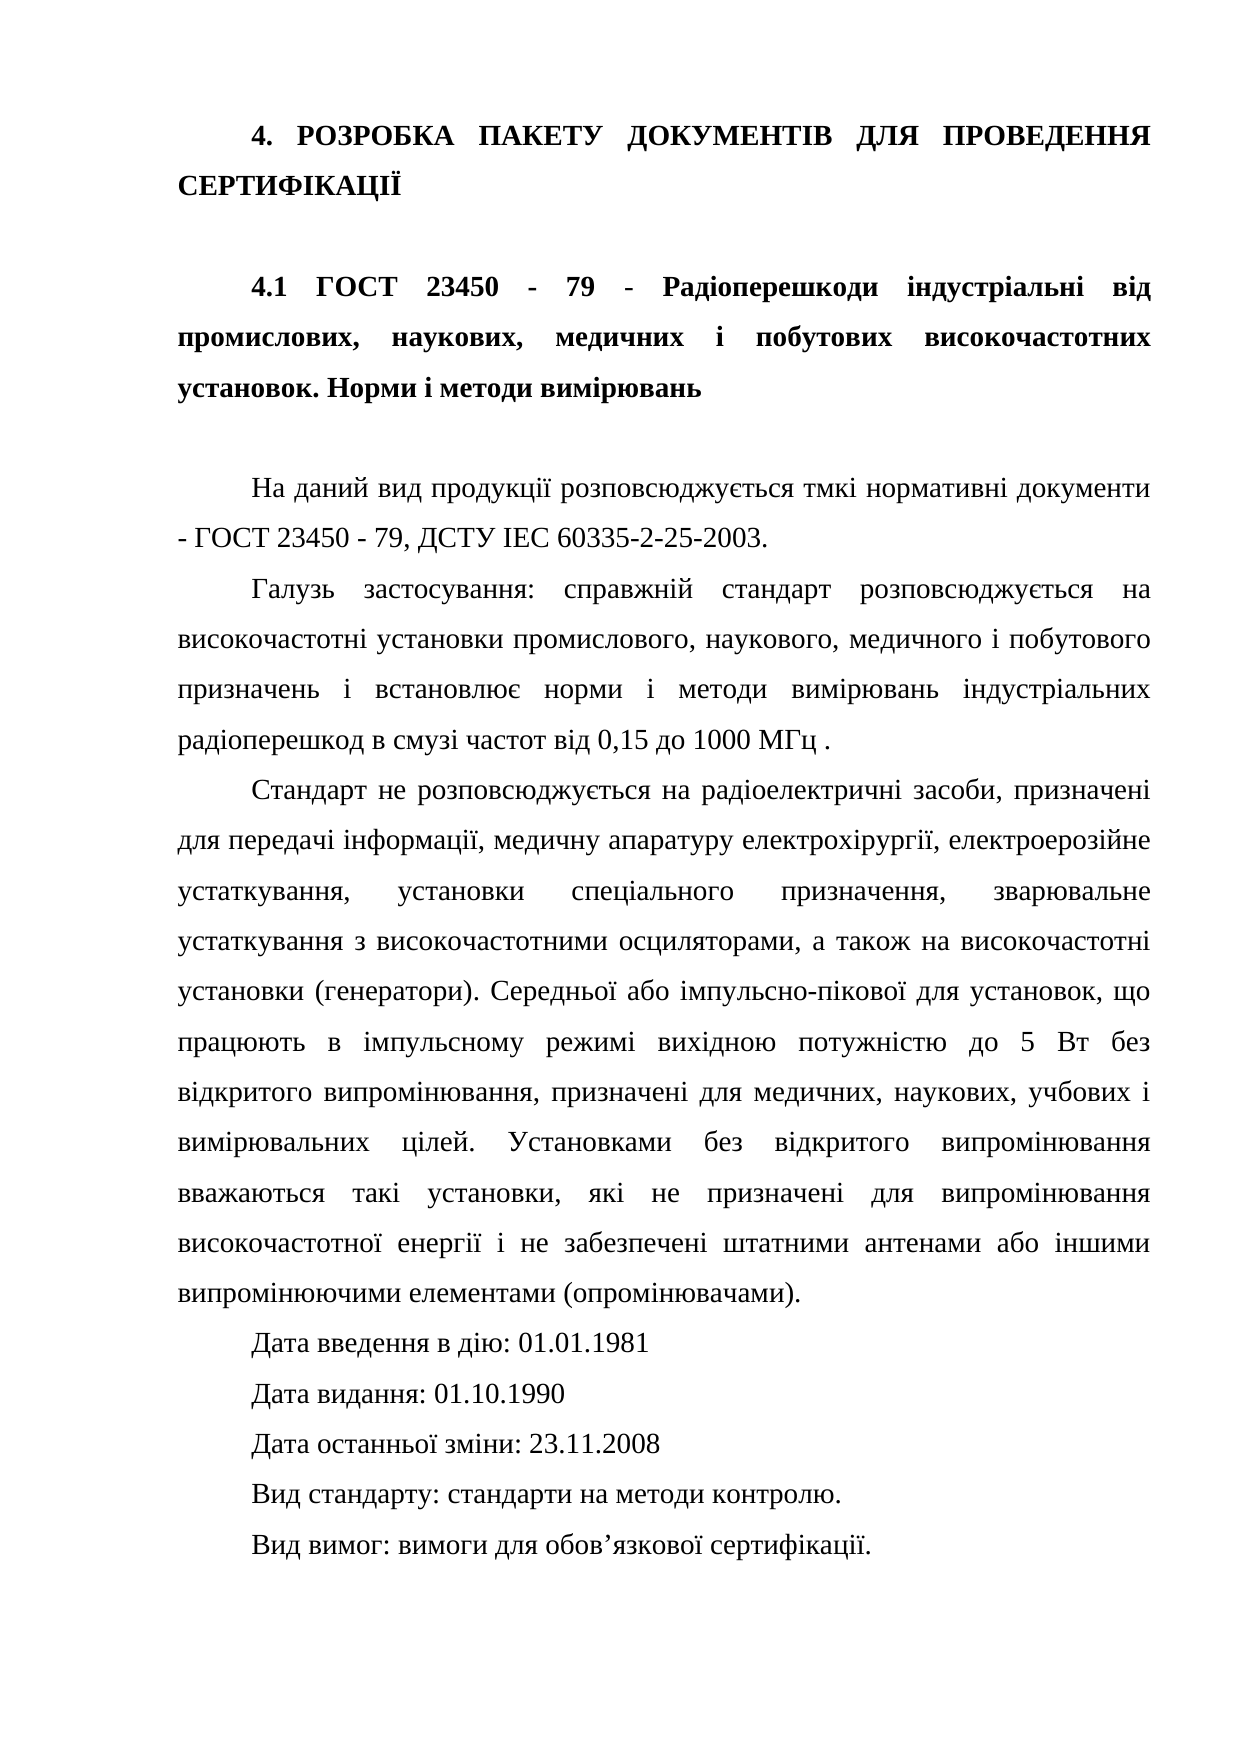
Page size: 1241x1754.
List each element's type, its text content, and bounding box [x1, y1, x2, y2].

text Вид вимог: вимоги для обов’язкової сертифікації. [177, 1527, 1152, 1560]
text 4. РОЗРОБКА ПАКЕТУ ДОКУМЕНТІВ ДЛЯ ПРОВЕДЕННЯ СЕРТИФІКАЦІЇ [177, 118, 1152, 202]
text Вид стандарту: стандарти на методи контролю. [177, 1477, 1152, 1510]
text Дата введення в дію: 01.01.1981 [177, 1326, 1152, 1359]
text На даний вид продукції розповсюджується тмкі нормативні документи - ГОСТ 23450 - 79, ДСТУ IEC 60335-2-25-2003. [177, 470, 1152, 554]
text Дата видання: 01.10.1990 [177, 1376, 1152, 1409]
text Дата останньої зміни: 23.11.2008 [177, 1426, 1152, 1460]
text 4.1 ГОСТ 23450 - 79 - Радіоперешкоди індустріальні від промислових, наукових, медичних і побутових високочастотних установок. Норми і методи вимірювань [177, 269, 1152, 403]
text Галузь застосування: справжній стандарт розповсюджується на високочастотні установки промислового, наукового, медичного і побутового призначень і встановлює норми і методи вимірювань індустріальних радіоперешкод в смузі частот від 0,15 до 1000 МГц . [177, 571, 1152, 755]
text Стандарт не розповсюджується на радіоелектричні засоби, призначені для передачі інформації, медичну апаратуру електрохірургії, електроерозійне устаткування, установки спеціального призначення, зварювальне устаткування з високочастотними осциляторами, а також на високочастотні установки (генератори). Середньої або імпульсно-пікової для установок, що працюють в імпульсному режимі вихідною потужністю до 5 Вт без відкритого випромінювання, призначені для медичних, наукових, учбових і вимірювальних цілей. Установками без відкритого випромінювання вважаються такі установки, які не призначені для випромінювання високочастотної енергії і не забезпечені штатними антенами або іншими випромінюючими елементами (опромінювачами). [177, 772, 1152, 1309]
